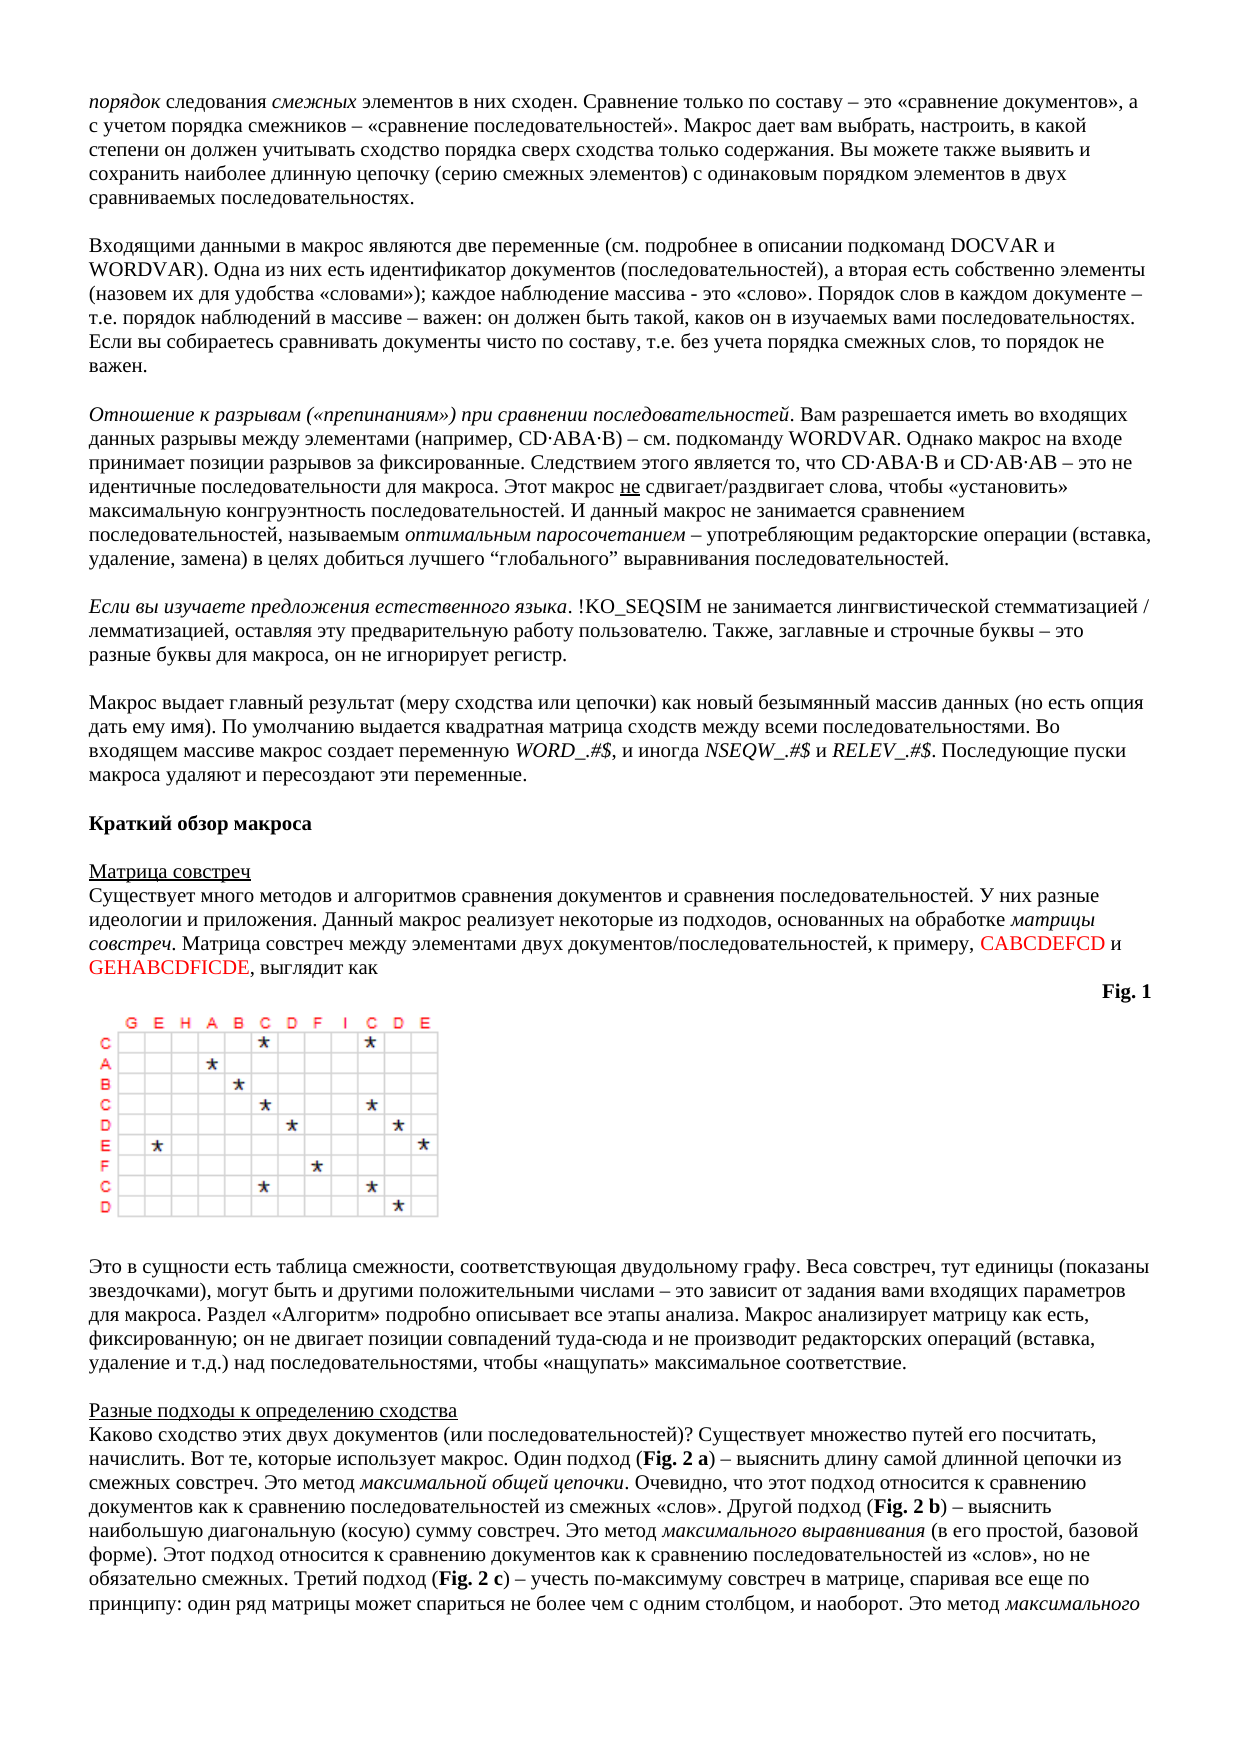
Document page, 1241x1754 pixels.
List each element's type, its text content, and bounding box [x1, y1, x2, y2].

text Fig. 1 [89, 979, 1152, 1003]
text Макрос выдает главный результат (меру сходства или цепочки) как новый безымянный массив данных (но есть опция дать ему имя). По умолчанию выдается квадратная матрица сходств между всеми последовательностями. Во входящем массиве макрос создает переменную WORD_.#$, и иногда NSEQW_.#$ и RELEV_.#$. Последующие пуски макроса удаляют и пересоздают эти переменные. [89, 690, 1152, 786]
text Краткий обзор макроса [89, 811, 1152, 834]
picture [88, 1003, 456, 1230]
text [89, 89, 1152, 209]
text Входящими данными в макрос являются две переменные (см. подробнее в описании подкоманд DOCVAR и WORDVAR). Одна из них есть идентификатор документов (последовательностей), а вторая есть собственно элементы (назовем их для удобства «словами»); каждое наблюдение массива - это «слово». Порядок слов в каждом документе – т.е. порядок наблюдений в массиве – важен: он должен быть такой, каков он в изучаемых вами последовательностях. Если вы собираетесь сравнивать документы чисто по составу, т.е. без учета порядка смежных слов, то порядок не важен. [89, 233, 1152, 377]
text Существует много методов и алгоритмов сравнения документов и сравнения последовательностей. У них разные идеологии и приложения. Данный макрос реализует некоторые из подходов, основанных на обработке матрицы совстреч. Матрица совстреч между элементами двух документов/последовательностей, к примеру, CABCDEFCD и GEHABCDFICDE, выглядит как [89, 883, 1152, 979]
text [89, 1422, 1152, 1614]
text Разные подходы к определению сходства [89, 1398, 1152, 1422]
text Это в сущности есть таблица смежности, соответствующая двудольному графу. Веса совстреч, тут единицы (показаны звездочками), могут быть и другими положительными числами – это зависит от задания вами входящих параметров для макроса. Раздел «Алгоритм» подробно описывает все этапы анализа. Макрос анализирует матрицу как есть, фиксированную; он не двигает позиции совпадений туда-сюда и не производит редакторских операций (вставка, удаление и т.д.) над последовательностями, чтобы «нащупать» максимальное соответствие. [89, 1253, 1152, 1374]
text Матрица совстреч [89, 859, 1152, 883]
text Отношение к разрывам («препинаниям») при сравнении последовательностей. Вам разрешается иметь во входящих данных разрывы между элементами (например, CD∙ABA∙B) – см. подкоманду WORDVAR. Однако макрос на входе принимает позиции разрывов за фиксированные. Следствием этого является то, что CD∙ABA∙B и CD∙AB∙AB – это не идентичные последовательности для макроса. Этот макрос не сдвигает/раздвигает слова, чтобы «установить» максимальную конгруэнтность последовательностей. И данный макрос не занимается сравнением последовательностей, называемым оптимальным паросочетанием – употребляющим редакторские операции (вставка, удаление, замена) в целях добиться лучшего “глобального” выравнивания последовательностей. [89, 401, 1152, 570]
text Если вы изучаете предложения естественного языка. !KO_SEQSIM не занимается лингвистической стемматизацией / лемматизацией, оставляя эту предварительную работу пользователю. Также, заглавные и строчные буквы – это разные буквы для макроса, он не игнорирует регистр. [89, 594, 1152, 666]
